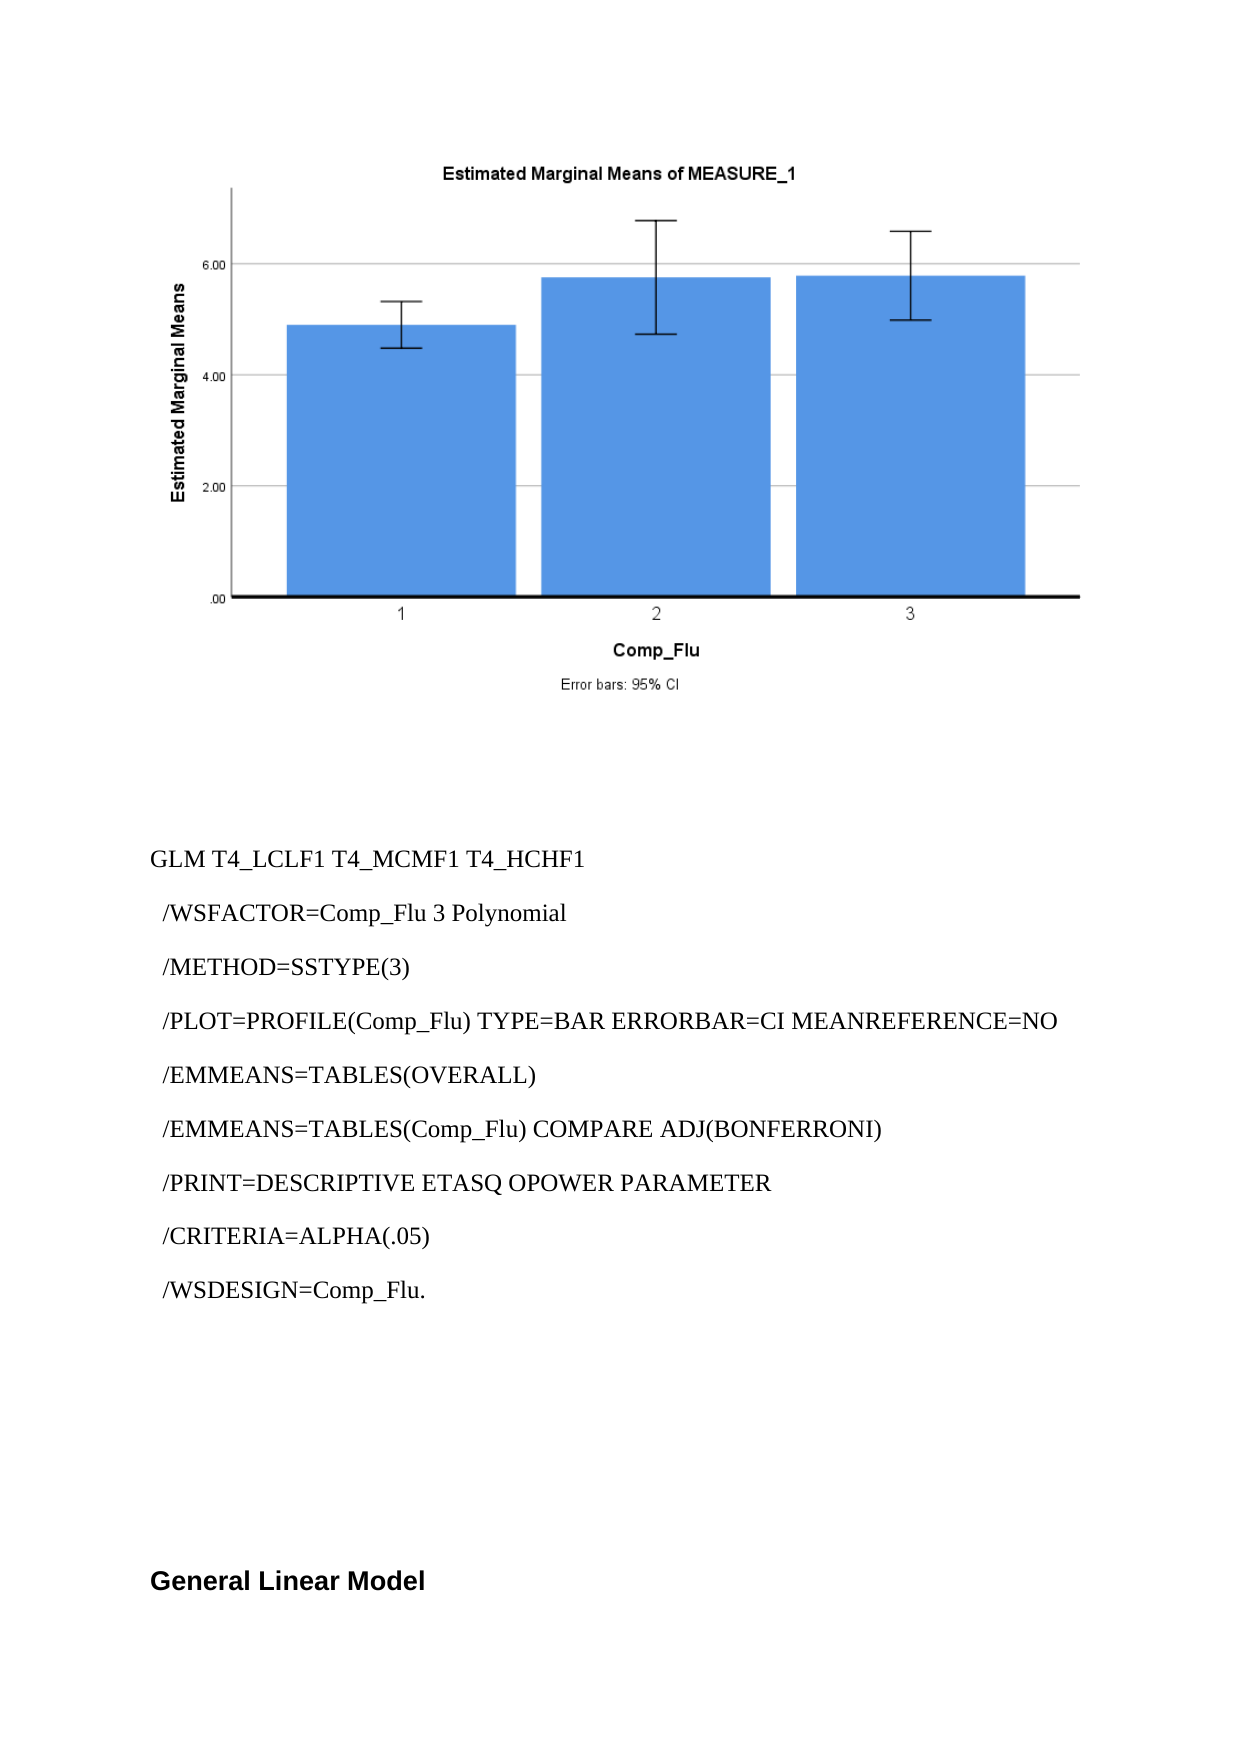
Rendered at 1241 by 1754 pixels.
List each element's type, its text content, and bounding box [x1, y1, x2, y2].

text GLM T4_LCLF1 T4_MCMF1 T4_HCHF1 [150, 844, 1090, 873]
text /WSDESIGN=Comp_Flu. [150, 1275, 1090, 1304]
text /PRINT=DESCRIPTIVE ETASQ OPOWER PARAMETER [150, 1168, 1090, 1196]
text General Linear Model [150, 1565, 1090, 1596]
text /CRITERIA=ALPHA(.05) [150, 1221, 1090, 1250]
text /WSFACTOR=Comp_Flu 3 Polynomial [150, 898, 1090, 927]
text /EMMEANS=TABLES(OVERALL) [150, 1060, 1090, 1089]
text /METHOD=SSTYPE(3) [150, 952, 1090, 981]
text /PLOT=PROFILE(Comp_Flu) TYPE=BAR ERRORBAR=CI MEANREFERENCE=NO [150, 1006, 1090, 1035]
picture [150, 150, 1091, 704]
text /EMMEANS=TABLES(Comp_Flu) COMPARE ADJ(BONFERRONI) [150, 1114, 1090, 1142]
